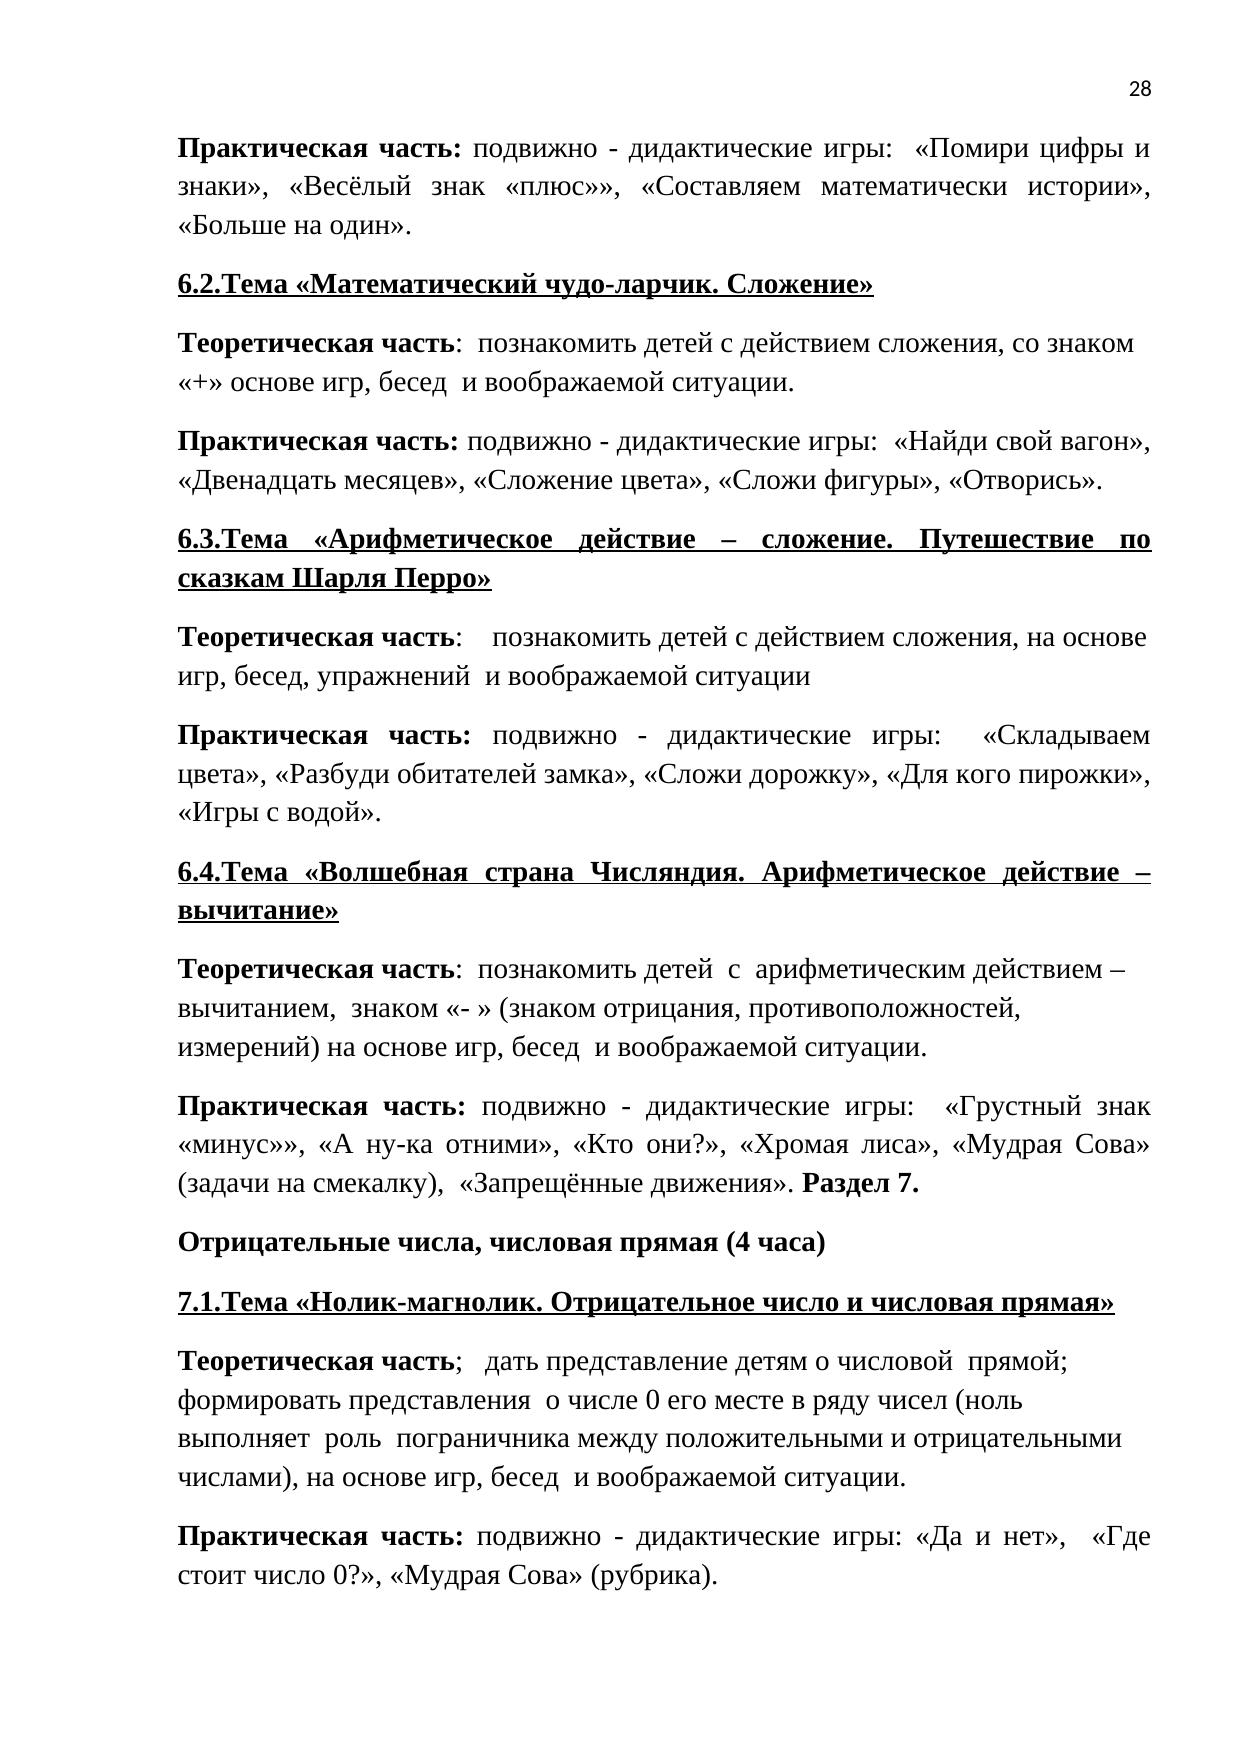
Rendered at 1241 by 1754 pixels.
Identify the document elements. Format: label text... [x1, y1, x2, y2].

text Теоретическая часть; дать представление детям о числовой прямой; формировать представления о числе 0 его месте в ряду чисел (ноль выполняет роль пограничника между положительными и отрицательными числами), на основе игр, бесед и воображаемой ситуации. [177, 1343, 1152, 1492]
text 7.1.Тема «Нолик-магнолик. Отрицательное число и числовая прямая» [177, 1284, 1152, 1317]
text Теоретическая часть: познакомить детей с действием сложения, со знаком «+» основе игр, бесед и воображаемой ситуации. [177, 326, 1152, 398]
text Практическая часть: подвижно - дидактические игры: «Грустный знак «минус»», «А ну-ка отними», «Кто они?», «Хромая лиса», «Мудрая Сова» (задачи на смекалку), «Запрещённые движения». Раздел 7. [177, 1088, 1152, 1199]
text Теоретическая часть: познакомить детей с арифметическим действием – вычитанием, знаком «- » (знаком отрицания, противоположностей, измерений) на основе игр, бесед и воображаемой ситуации. [177, 952, 1152, 1062]
text 6.3.Тема «Арифметическое действие – сложение. Путешествие по сказкам Шарля Перро» [177, 521, 1152, 550]
text 6.3.Тема «Арифметическое действие – сложение. Путешествие по сказкам Шарля Перро» [177, 551, 1152, 593]
text Отрицательные числа, числовая прямая (4 часа) [177, 1224, 1152, 1258]
text Практическая часть: подвижно - дидактические игры: «Складываем цвета», «Разбуди обитателей замка», «Сложи дорожку», «Для кого пирожки», «Игры с водой». [177, 717, 1152, 828]
text Практическая часть: подвижно - дидактические игры: «Найди свой вагон», «Двенадцать месяцев», «Сложение цвета», «Сложи фигуры», «Отворись». [177, 423, 1152, 496]
text Практическая часть: подвижно - дидактические игры: «Да и нет», «Где стоит число 0?», «Мудрая Сова» (рубрика). [177, 1518, 1152, 1590]
text Теоретическая часть: познакомить детей с действием сложения, на основе игр, бесед, упражнений и воображаемой ситуации [177, 619, 1152, 691]
text 6.4.Тема «Волшебная страна Числяндия. Арифметическое действие – вычитание» [177, 854, 1152, 926]
text Практическая часть: подвижно - дидактические игры: «Помири цифры и знаки», «Весёлый знак «плюс»», «Составляем математически истории», «Больше на один». [177, 130, 1152, 240]
text 6.2.Тема «Математический чудо-ларчик. Сложение» [177, 266, 1152, 300]
